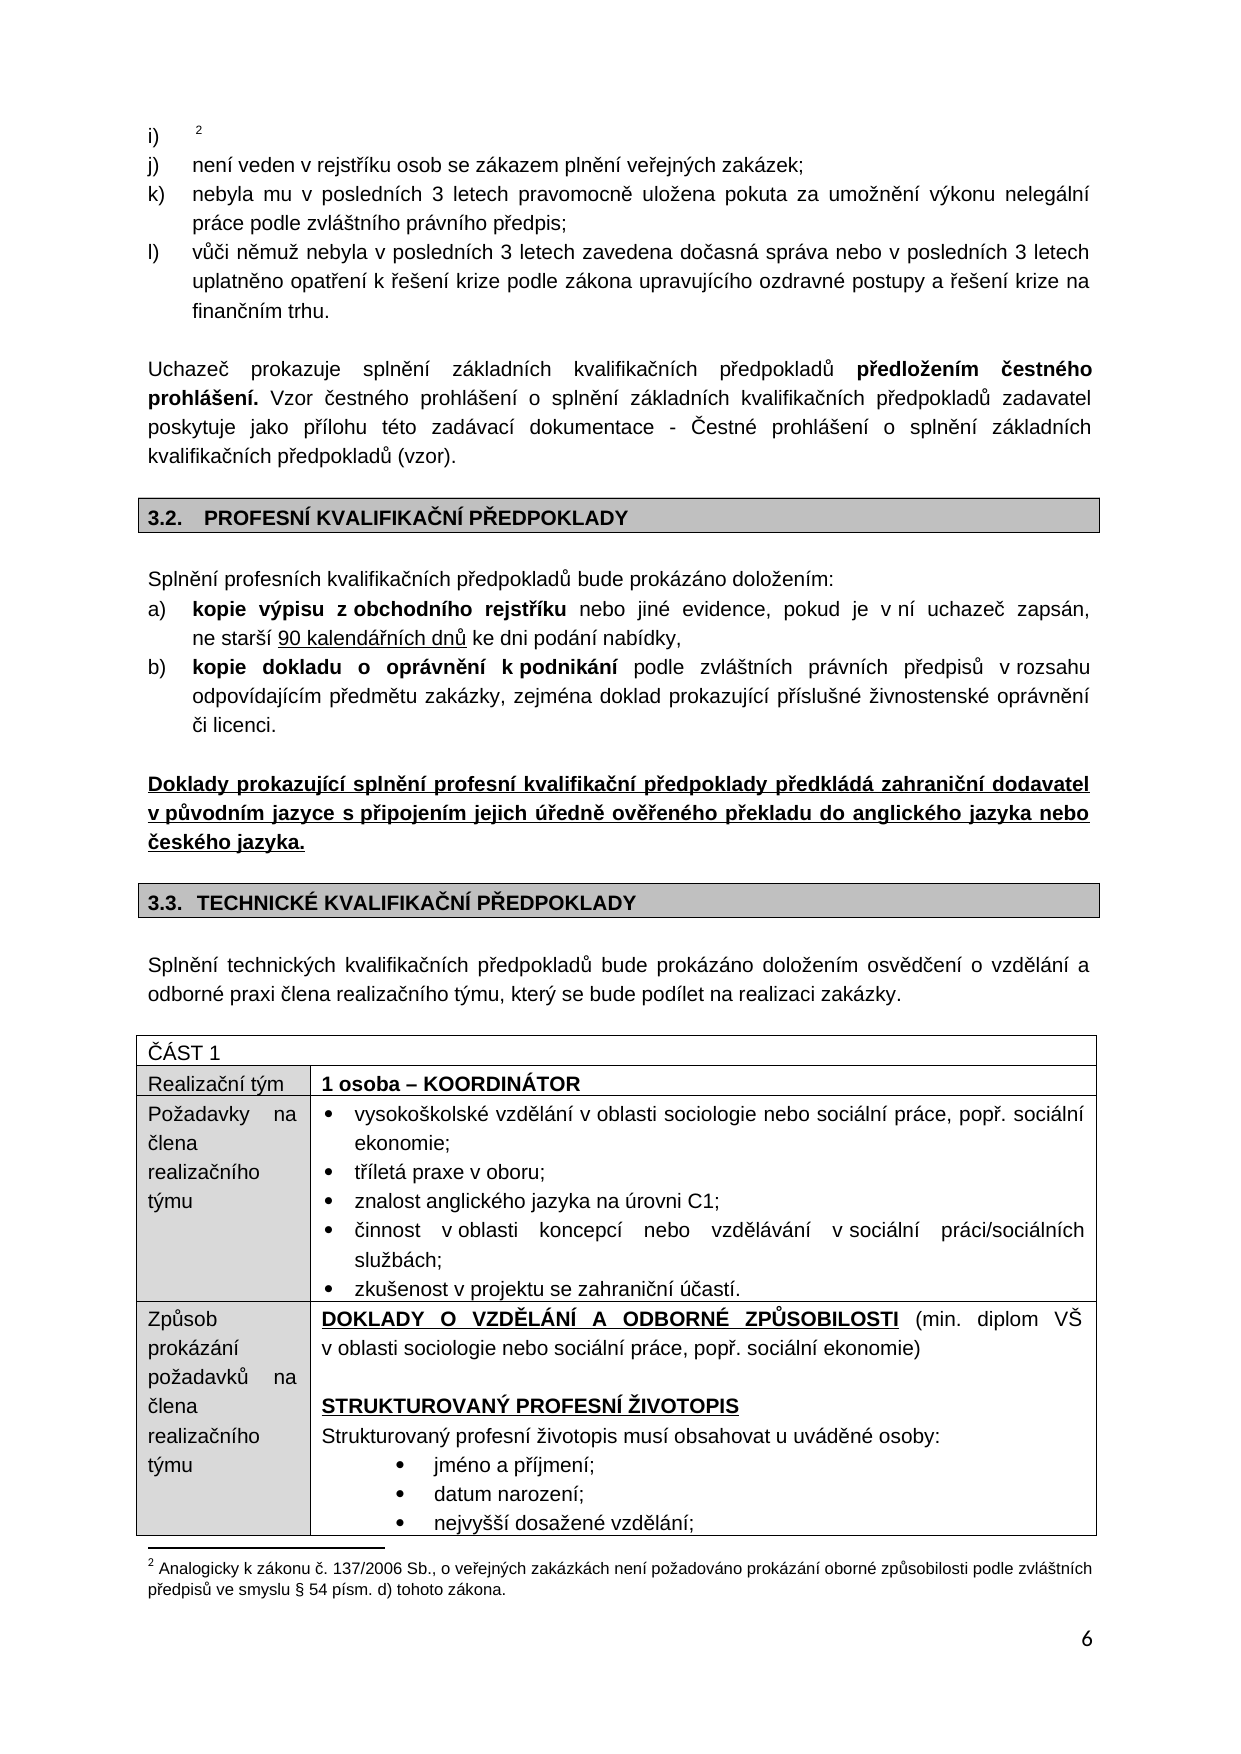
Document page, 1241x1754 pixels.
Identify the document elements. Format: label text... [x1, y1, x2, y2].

list není veden v rejstříku osob se zákazem plnění veřejných zakázek; [148, 147, 1090, 177]
list nebyla mu v posledních 3 letech pravomocně uložena pokuta za umožnění výkonu nelegální práce podle zvláštního právního předpis; [148, 177, 1090, 235]
list kopie dokladu o oprávnění k podnikání podle zvláštních právních předpisů v rozsahu odpovídajícím předmětu zakázky, zejména doklad prokazující příslušné živnostenské oprávnění či licenci. [148, 649, 1090, 737]
table_cell vysokoškolské vzdělání v oblasti sociologie nebo sociální práce, popř. sociální ekonomie; tříletá praxe v oboru; znalost anglického jazyka na úrovni C1; činnost v oblasti koncepcí nebo vzdělávání v sociální práci/sociálních službách; zkušenost v projektu se zahraniční účastí. [311, 1096, 1096, 1301]
list PROFESNÍ KVALIFIKAČNÍ PŘEDPOKLADY [139, 499, 1099, 532]
table_header ČÁST 1 [137, 1036, 1096, 1065]
list TECHNICKÉ KVALIFIKAČNÍ PŘEDPOKLADY [139, 884, 1099, 917]
table_cell Realizační tým [137, 1066, 310, 1095]
table_cell 1 osoba – KOORDINÁTOR [311, 1066, 1096, 1095]
text Uchazeč prokazuje splnění základních kvalifikačních předpokladů předložením čestného prohlášení. Vzor čestného prohlášení o splnění základních kvalifikačních předpokladů zadavatel poskytuje jako přílohu této zadávací dokumentace - Čestné prohlášení o splnění základních kvalifikačních předpokladů (vzor). [148, 352, 1093, 468]
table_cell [137, 1302, 310, 1535]
text Doklady prokazující splnění profesní kvalifikační předpoklady předkládá zahraniční dodavatel v původním jazyce s připojením jejich úředně ověřeného překladu do anglického jazyka nebo českého jazyka. [148, 823, 1090, 854]
text Doklady prokazující splnění profesní kvalifikační předpoklady předkládá zahraniční dodavatel v původním jazyce s připojením jejich úředně ověřeného překladu do anglického jazyka nebo českého jazyka. [148, 766, 1090, 792]
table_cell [311, 1302, 1096, 1535]
text Splnění profesních kvalifikačních předpokladů bude prokázáno doložením: [148, 562, 1090, 591]
text Doklady prokazující splnění profesní kvalifikační předpoklady předkládá zahraniční dodavatel v původním jazyce s připojením jejich úředně ověřeného překladu do anglického jazyka nebo českého jazyka. [148, 793, 1090, 822]
list vůči němuž nebyla v posledních 3 letech zavedena dočasná správa nebo v posledních 3 letech uplatněno opatření k řešení krize podle zákona upravujícího ozdravné postupy a řešení krize na finančním trhu. [148, 235, 1090, 322]
table_cell Požadavky na člena realizačního týmu [137, 1096, 310, 1301]
list kopie výpisu z obchodního rejstříku nebo jiné evidence, pokud je v ní uchazeč zapsán, ne starší 90 kalendářních dnů ke dni podání nabídky, [148, 591, 1090, 649]
text Splnění technických kvalifikačních předpokladů bude prokázáno doložením osvědčení o vzdělání a odborné praxi člena realizačního týmu, který se bude podílet na realizaci zakázky. [148, 947, 1090, 1006]
